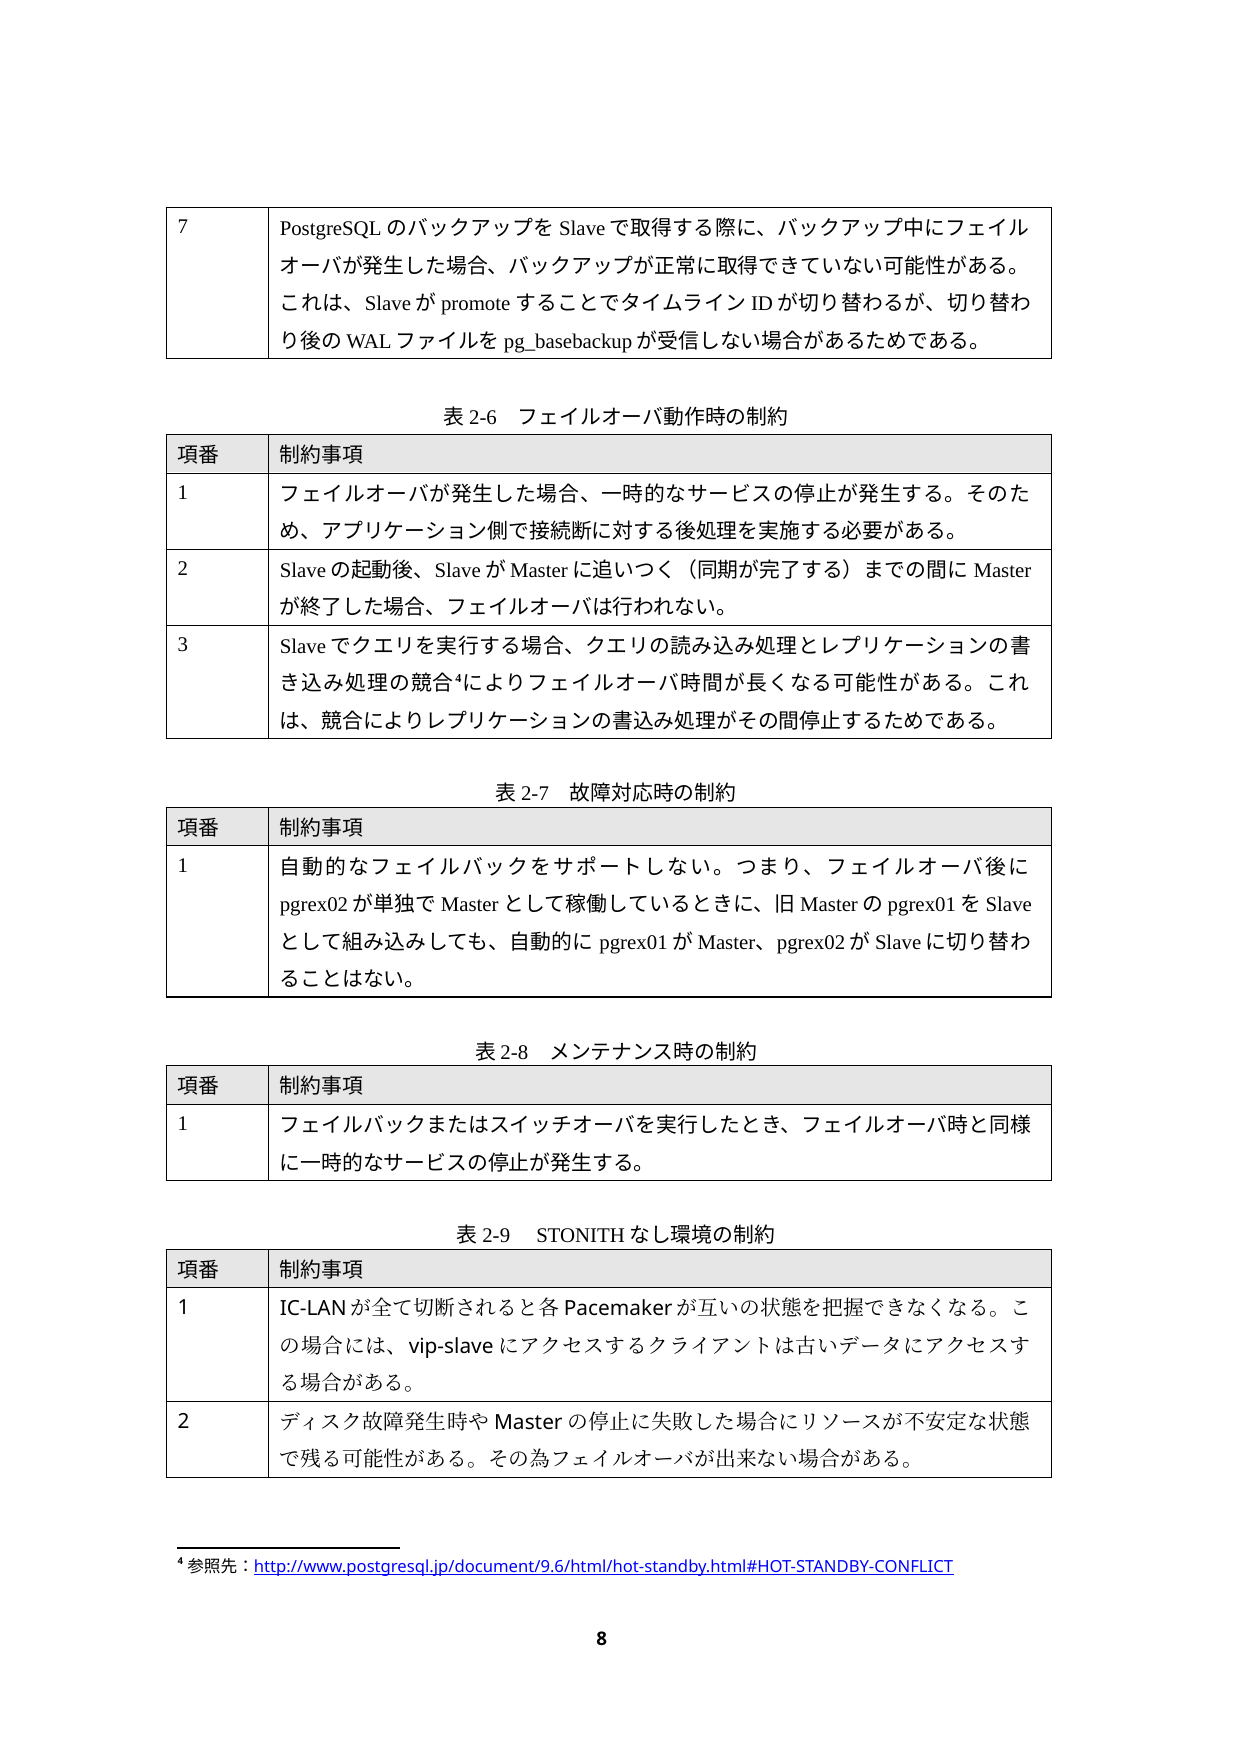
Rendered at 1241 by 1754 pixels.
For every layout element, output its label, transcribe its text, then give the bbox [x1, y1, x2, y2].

table_cell Slaveの起動後、SlaveがMasterに追いつく（同期が完了する）までの間にMasterが終了した場合、フェイルオーバは行われない。 [269, 550, 1051, 624]
table_cell 自動的なフェイルバックをサポートしない。つまり、フェイルオーバ後にpgrex02が単独でMasterとして稼働しているときに、旧Masterのpgrex01をSlaveとして組み込みしても、自動的にpgrex01がMaster、pgrex02がSlaveに切り替わることはない。 [269, 846, 1051, 996]
table_cell フェイルバックまたはスイッチオーバを実行したとき、フェイルオーバ時と同様に一時的なサービスの停止が発生する。 [269, 1105, 1051, 1180]
table_cell 2 [167, 1402, 268, 1477]
table_cell 7 [167, 208, 268, 358]
table_cell 1 [167, 1105, 268, 1180]
table_header 項番 [167, 1250, 268, 1287]
table_header 制約事項 [269, 1066, 1051, 1104]
table_header 制約事項 [269, 808, 1051, 845]
table_header 制約事項 [269, 435, 1051, 472]
table_cell PostgreSQLのバックアップをSlaveで取得する際に、バックアップ中にフェイルオーバが発生した場合、バックアップが正常に取得できていない可能性がある。これは、SlaveがpromoteすることでタイムラインIDが切り替わるが、切り替わり後のWALファイルをpg_basebackupが受信しない場合があるためである。 [269, 208, 1051, 358]
table_header 項番 [167, 435, 268, 472]
table_cell IC-LANが全て切断されると各Pacemakerが互いの状態を把握できなくなる。この場合には、vip-slaveにアクセスするクライアントは古いデータにアクセスする場合がある。 [269, 1288, 1051, 1401]
table_cell 1 [167, 1288, 268, 1401]
table_cell 1 [167, 474, 268, 548]
table_header 項番 [167, 808, 268, 845]
table_cell Slaveでクエリを実行する場合、クエリの読み込み処理とレプリケーションの書き込み処理の競合によりフェイルオーバ時間が長くなる可能性がある。これは、競合によりレプリケーションの書込み処理がその間停止するためである。 [269, 626, 1051, 738]
table_cell 2 [167, 550, 268, 624]
table_cell 1 [167, 846, 268, 996]
table_header 制約事項 [269, 1250, 1051, 1287]
table_cell 3 [167, 626, 268, 738]
table_cell フェイルオーバが発生した場合、一時的なサービスの停止が発生する。そのため、アプリケーション側で接続断に対する後処理を実施する必要がある。 [269, 474, 1051, 548]
table_cell ディスク故障発生時やMasterの停止に失敗した場合にリソースが不安定な状態で残る可能性がある。その為フェイルオーバが出来ない場合がある。 [269, 1402, 1051, 1477]
table_header 項番 [167, 1066, 268, 1104]
